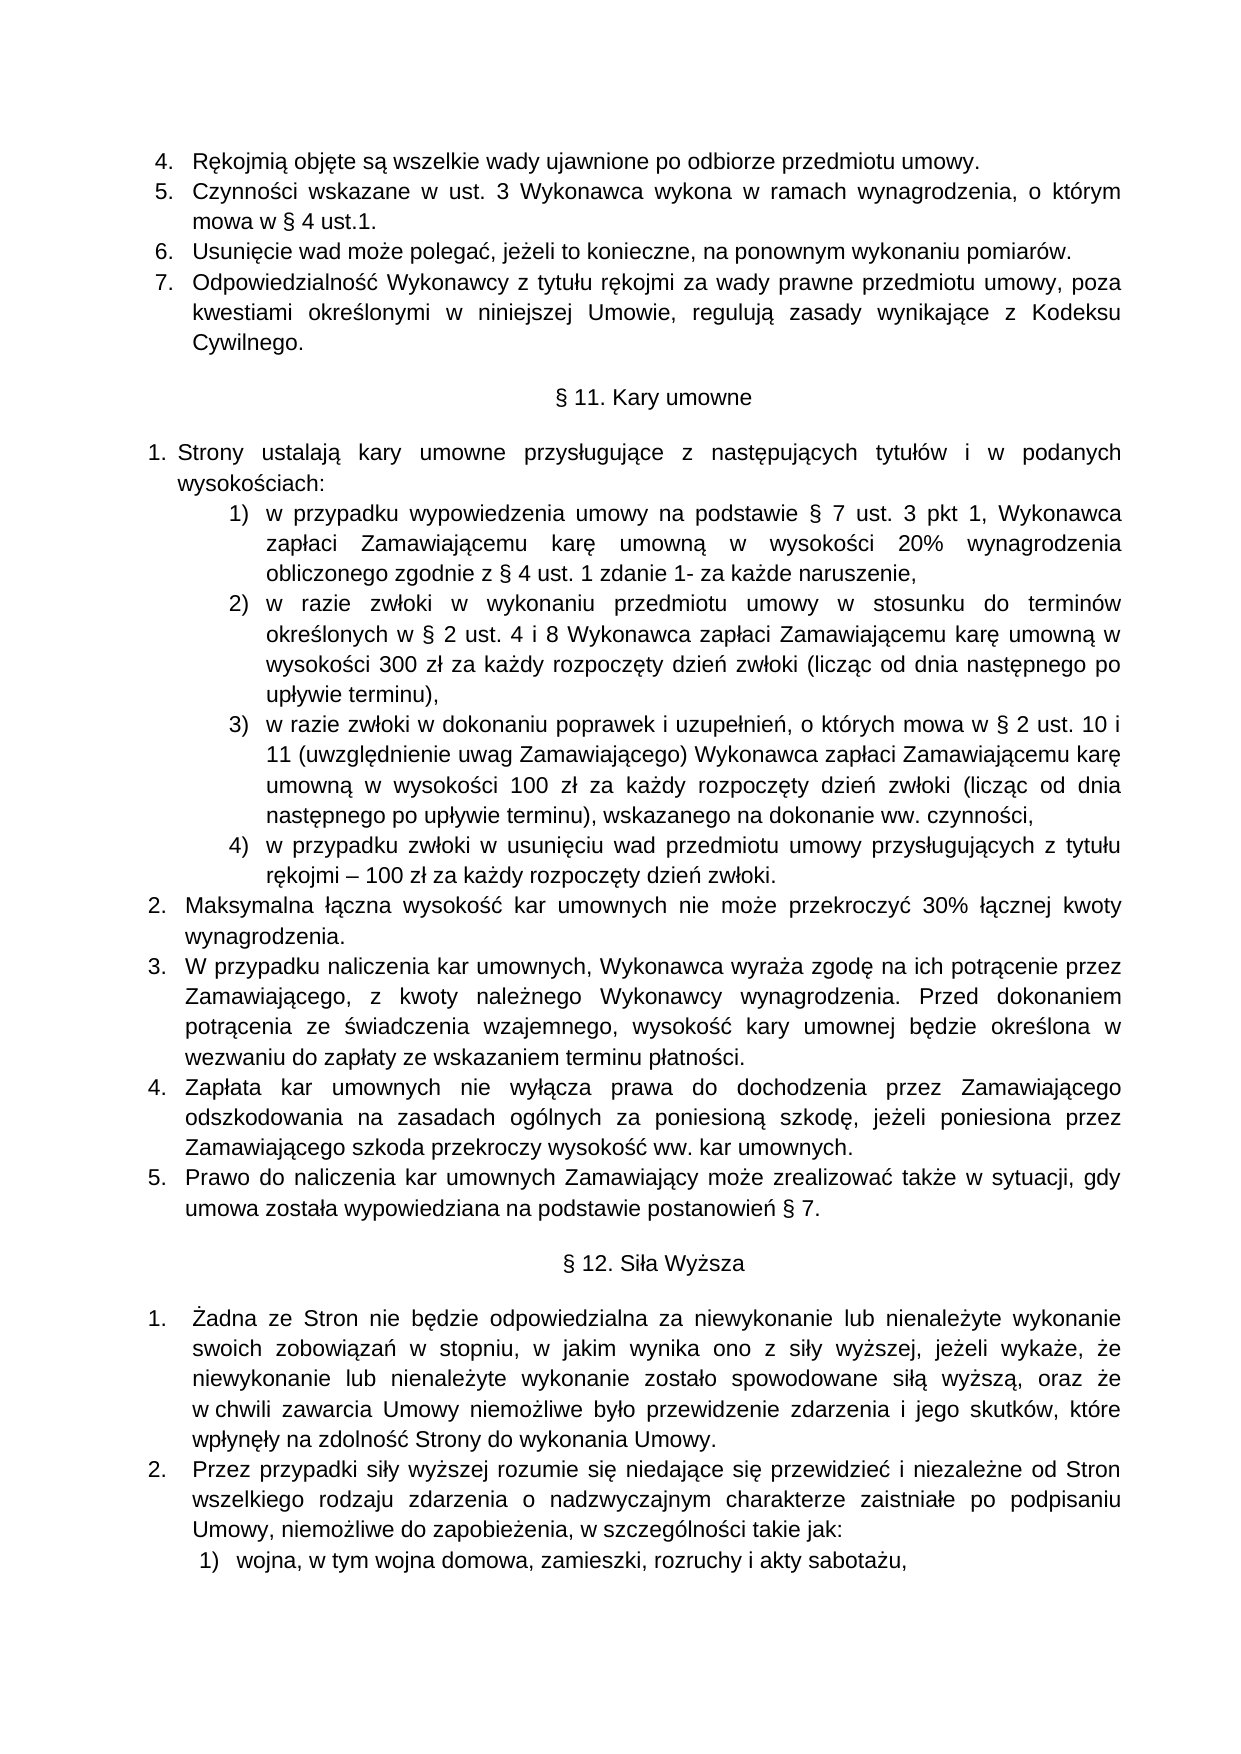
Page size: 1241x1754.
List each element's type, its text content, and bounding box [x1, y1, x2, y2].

list w razie zwłoki w dokonaniu poprawek i uzupełnień, o których mowa w § 2 ust. 10 i 11 (uwzględnienie uwag Zamawiającego) Wykonawca zapłaci Zamawiającemu karę umowną w wysokości 100 zł za każdy rozpoczęty dzień zwłoki (licząc od dnia następnego po upływie terminu), wskazanego na dokonanie ww. czynności, [229, 711, 1122, 828]
list Usunięcie wad może polegać, jeżeli to konieczne, na ponownym wykonaniu pomiarów. [154, 238, 1122, 265]
list W przypadku naliczenia kar umownych, Wykonawca wyraża zgodę na ich potrącenie przez Zamawiającego, z kwoty należnego Wykonawcy wynagrodzenia. Przed dokonaniem potrącenia ze świadczenia wzajemnego, wysokość kary umownej będzie określona w wezwaniu do zapłaty ze wskazaniem terminu płatności. [148, 953, 1122, 1070]
list Czynności wskazane w ust. 3 Wykonawca wykona w ramach wynagrodzenia, o którym mowa w § 4 ust.1. [154, 178, 1122, 234]
list w przypadku zwłoki w usunięciu wad przedmiotu umowy przysługujących z tytułu rękojmi – 100 zł za każdy rozpoczęty dzień zwłoki. [229, 832, 1122, 889]
list wojna, w tym wojna domowa, zamieszki, rozruchy i akty sabotażu, [199, 1547, 1122, 1573]
list w przypadku wypowiedzenia umowy na podstawie § 7 ust. 3 pkt 1, Wykonawca zapłaci Zamawiającemu karę umowną w wysokości 20% wynagrodzenia obliczonego zgodnie z § 4 ust. 1 zdanie 1- za każde naruszenie, [229, 500, 1122, 587]
list Żadna ze Stron nie będzie odpowiedzialna za niewykonanie lub nienależyte wykonanie swoich zobowiązań w stopniu, w jakim wynika ono z siły wyższej, jeżeli wykaże, że niewykonanie lub nienależyte wykonanie zostało spowodowane siłą wyższą, oraz że w chwili zawarcia Umowy niemożliwe było przewidzenie zdarzenia i jego skutków, które wpłynęły na zdolność Strony do wykonania Umowy. [148, 1305, 1122, 1452]
list Strony ustalają kary umowne przysługujące z następujących tytułów i w podanych wysokościach: [148, 439, 1122, 496]
list Odpowiedzialność Wykonawcy z tytułu rękojmi za wady prawne przedmiotu umowy, poza kwestiami określonymi w niniejszej Umowie, regulują zasady wynikające z Kodeksu Cywilnego. [154, 268, 1122, 355]
list Zapłata kar umownych nie wyłącza prawa do dochodzenia przez Zamawiającego odszkodowania na zasadach ogólnych za poniesioną szkodę, jeżeli poniesiona przez Zamawiającego szkoda przekroczy wysokość ww. kar umownych. [148, 1074, 1122, 1161]
subtitle § 11. Kary umowne [185, 384, 1122, 411]
list Przez przypadki siły wyższej rozumie się niedające się przewidzieć i niezależne od Stron wszelkiego rodzaju zdarzenia o nadzwyczajnym charakterze zaistniałe po podpisaniu Umowy, niemożliwe do zapobieżenia, w szczególności takie jak: [148, 1456, 1122, 1543]
list Rękojmią objęte są wszelkie wady ujawnione po odbiorze przedmiotu umowy. [154, 148, 1122, 174]
list w razie zwłoki w wykonaniu przedmiotu umowy w stosunku do terminów określonych w § 2 ust. 4 i 8 Wykonawca zapłaci Zamawiającemu karę umowną w wysokości 300 zł za każdy rozpoczęty dzień zwłoki (licząc od dnia następnego po upływie terminu), [229, 590, 1122, 707]
subtitle § 12. Siła Wyższa [185, 1250, 1122, 1276]
list Prawo do naliczenia kar umownych Zamawiający może zrealizować także w sytuacji, gdy umowa została wypowiedziana na podstawie postanowień § 7. [148, 1164, 1122, 1221]
list Maksymalna łączna wysokość kar umownych nie może przekroczyć 30% łącznej kwoty wynagrodzenia. [148, 892, 1122, 949]
